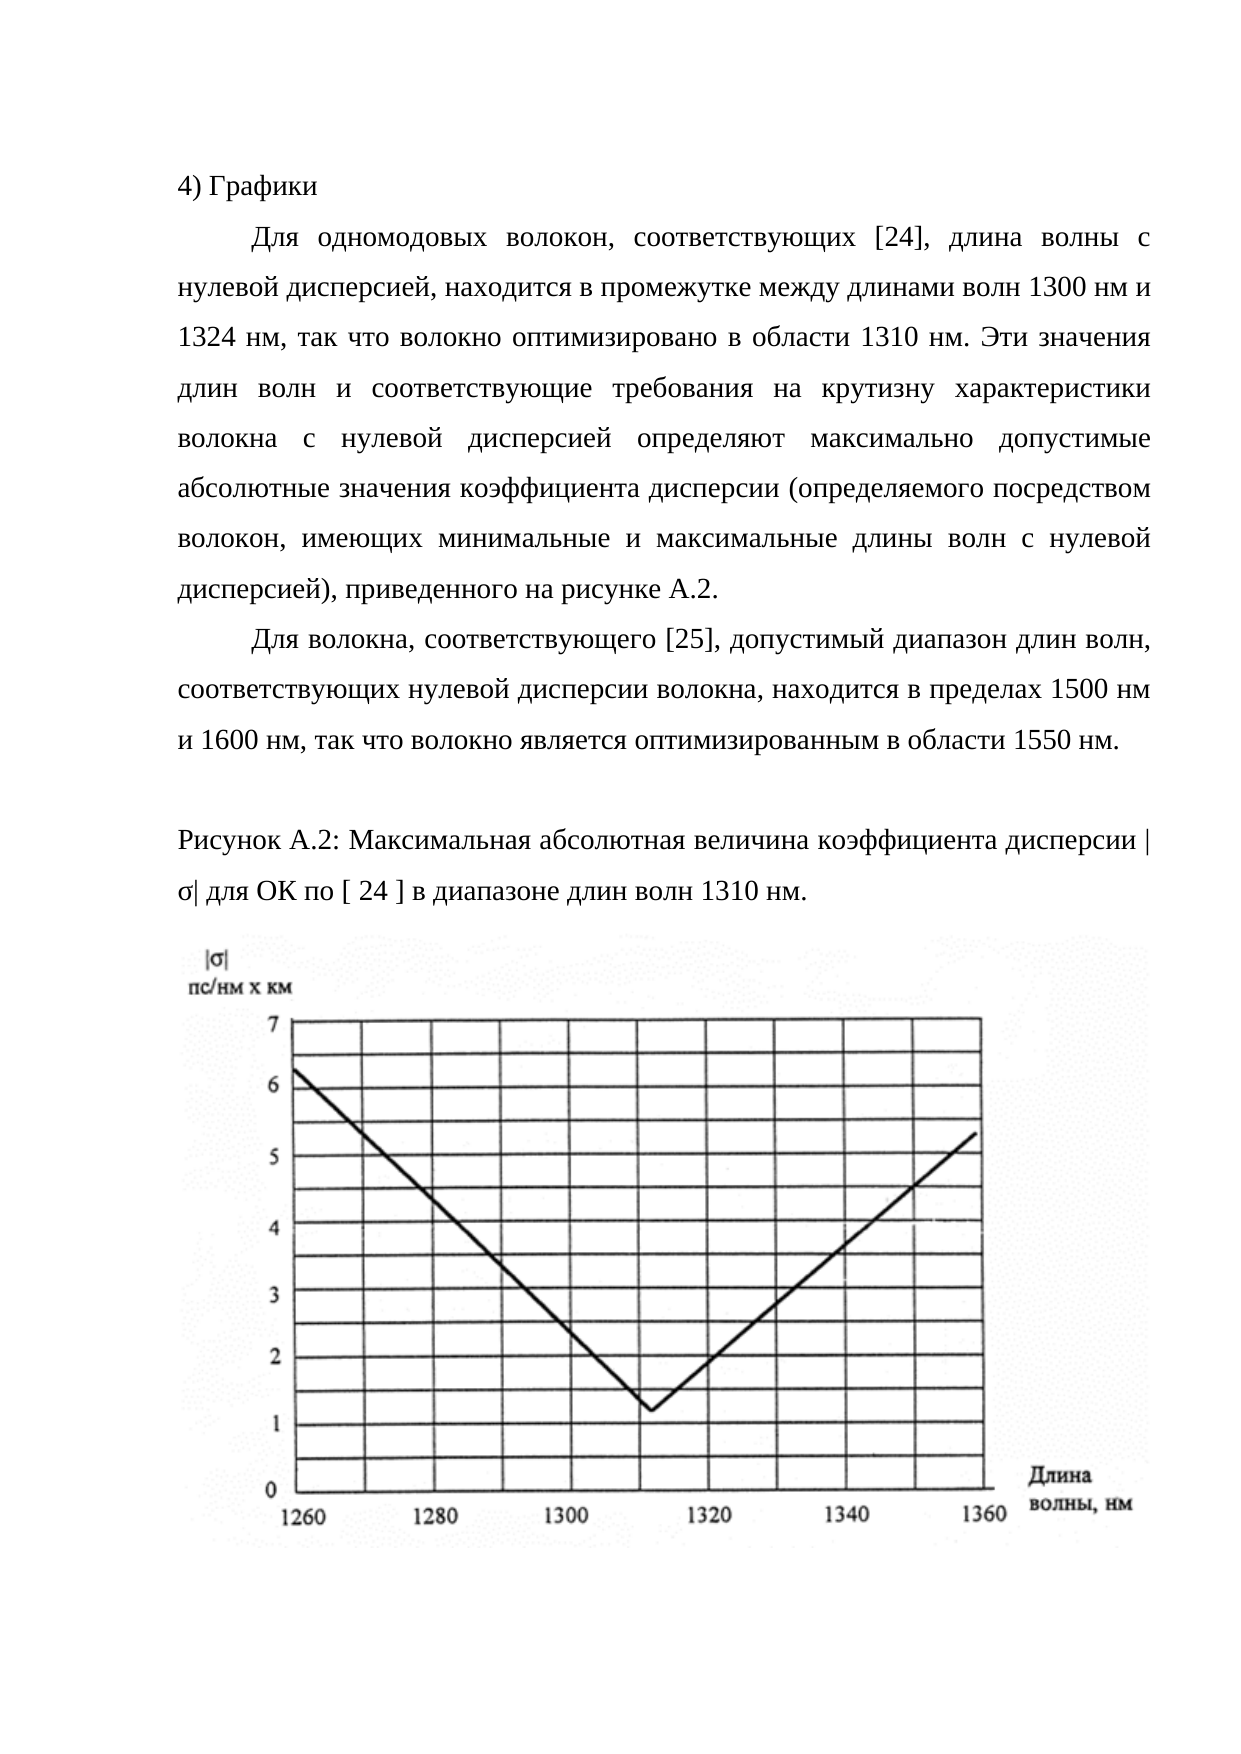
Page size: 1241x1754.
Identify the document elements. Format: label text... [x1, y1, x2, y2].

text Рисунок А.2: Максимальная абсолютная величина коэффициента дисперсии |σ| для ОК по [ 24 ] в диапазоне длин волн 1310 нм. [177, 822, 1152, 906]
text 4) Графики [177, 168, 1152, 202]
text Для одномодовых волокон, соответствующих [24], длина волны с нулевой дисперсией, находится в промежутке между длинами волн 1300 нм и 1324 нм, так что волокно оптимизировано в области 1310 нм. Эти значения длин волн и соответствующие требования на крутизну характеристики волокна с нулевой дисперсией определяют максимально допустимые абсолютные значения коэффициента дисперсии (определяемого посредством волокон, имеющих минимальные и максимальные длины волн с нулевой дисперсией), приведенного на рисунке А.2. [177, 219, 1152, 604]
text Для волокна, соответствующего [25], допустимый диапазон длин волн, соответствующих нулевой дисперсии волокна, находится в пределах 1500 нм и 1600 нм, так что волокно является оптимизированным в области 1550 нм. [177, 621, 1152, 755]
picture [177, 923, 1153, 1548]
